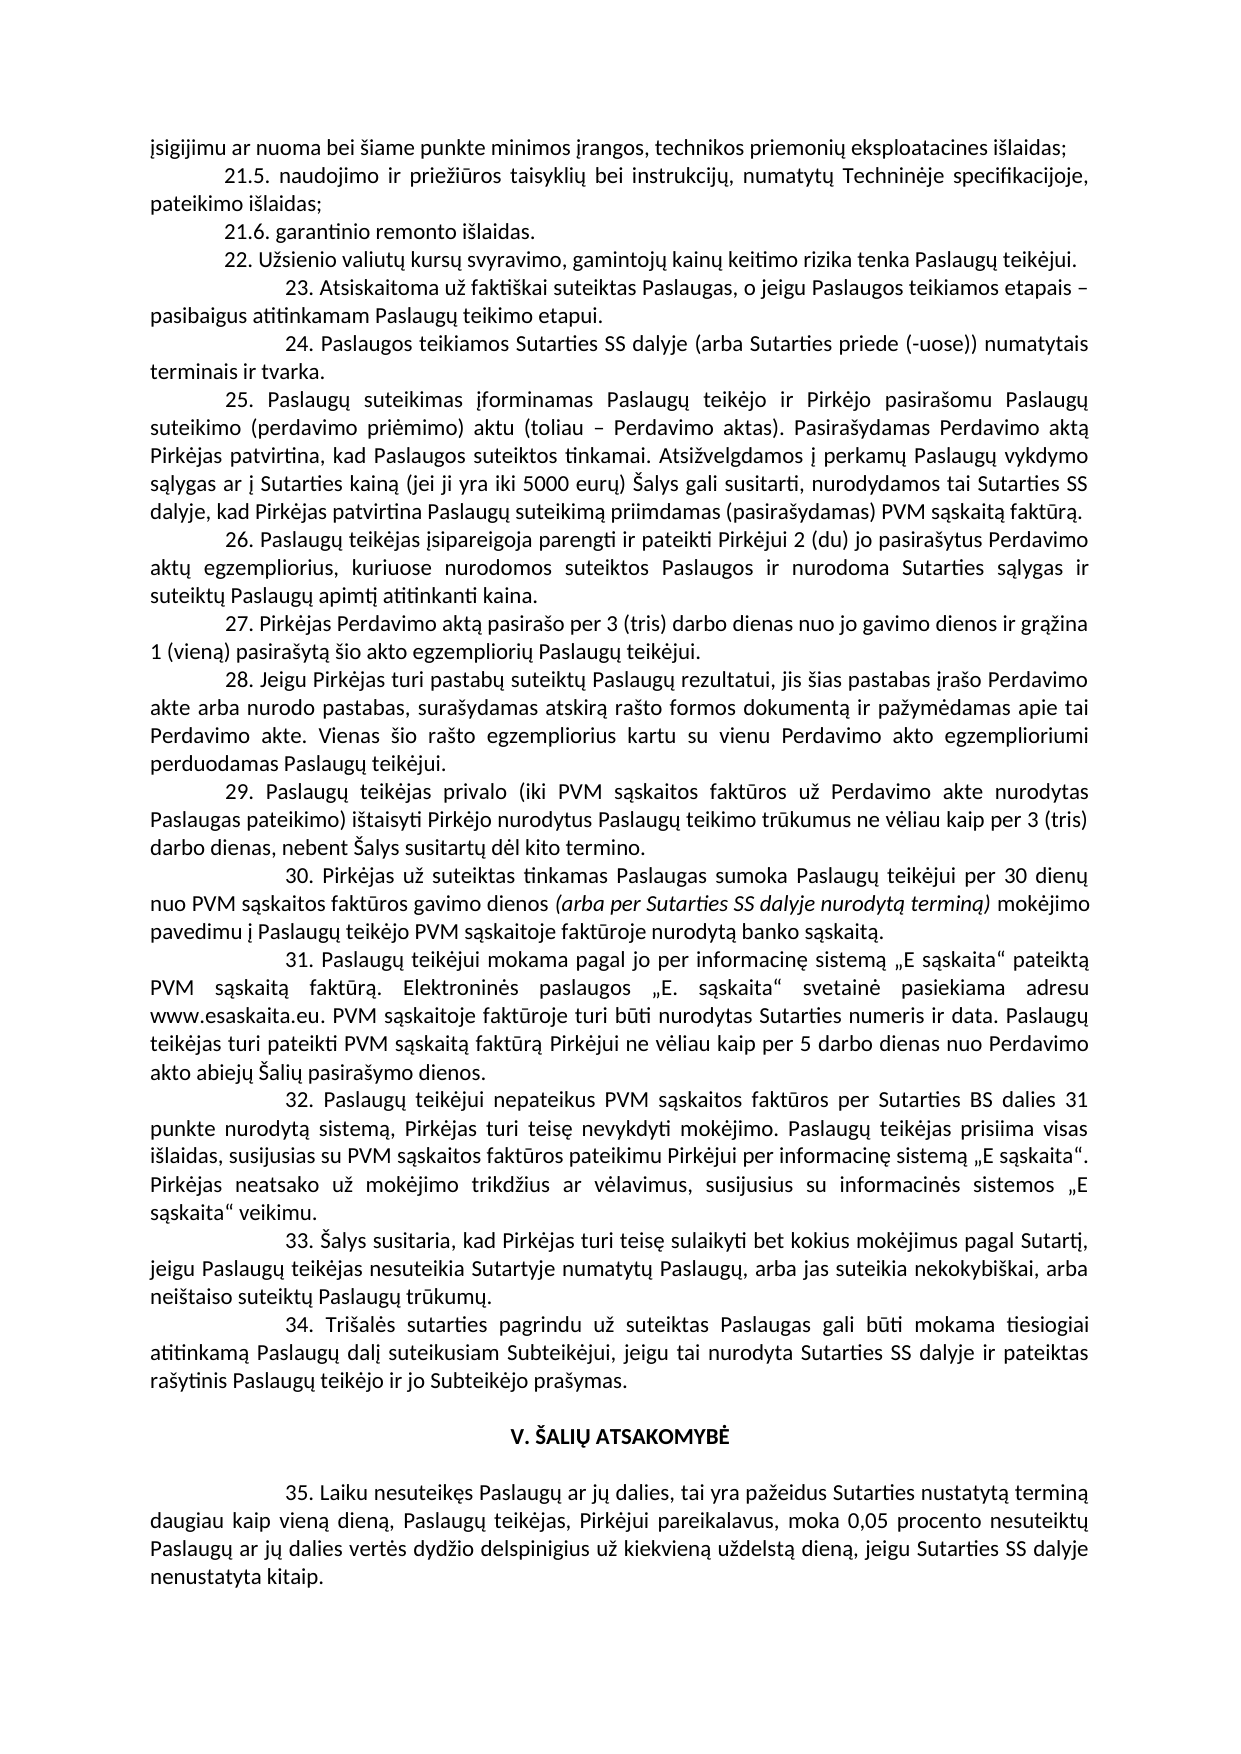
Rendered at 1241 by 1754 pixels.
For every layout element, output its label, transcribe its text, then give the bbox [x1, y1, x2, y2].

text 24. Paslaugos teikiamos Sutarties SS dalyje (arba Sutarties priede (-uose)) numatytais terminais ir tvarka. [150, 329, 1090, 385]
text 33. Šalys susitaria, kad Pirkėjas turi teisę sulaikyti bet kokius mokėjimus pagal Sutartį, jeigu Paslaugų teikėjas nesuteikia Sutartyje numatytų Paslaugų, arba jas suteikia nekokybiškai, arba neištaiso suteiktų Paslaugų trūkumų. [150, 1226, 1090, 1310]
text 28. Jeigu Pirkėjas turi pastabų suteiktų Paslaugų rezultatui, jis šias pastabas įrašo Perdavimo akte arba nurodo pastabas, surašydamas atskirą rašto formos dokumentą ir pažymėdamas apie tai Perdavimo akte. Vienas šio rašto egzempliorius kartu su vienu Perdavimo akto egzemplioriumi perduodamas Paslaugų teikėjui. [150, 665, 1090, 777]
text 35. Laiku nesuteikęs Paslaugų ar jų dalies, tai yra pažeidus Sutarties nustatytą terminą daugiau kaip vieną dieną, Paslaugų teikėjas, Pirkėjui pareikalavus, moka 0,05 procento nesuteiktų Paslaugų ar jų dalies vertės dydžio delspinigius už kiekvieną uždelstą dieną, jeigu Sutarties SS dalyje nenustatyta kitaip. [150, 1478, 1090, 1590]
text 32. Paslaugų teikėjui nepateikus PVM sąskaitos faktūros per Sutarties BS dalies 31 punkte nurodytą sistemą, Pirkėjas turi teisę nevykdyti mokėjimo. Paslaugų teikėjas prisiima visas išlaidas, susijusias su PVM sąskaitos faktūros pateikimu Pirkėjui per informacinę sistemą „E sąskaita“. Pirkėjas neatsako už mokėjimo trikdžius ar vėlavimus, susijusius su informacinės sistemos „E sąskaita“ veikimu. [150, 1086, 1090, 1226]
text V. ŠALIŲ ATSAKOMYBĖ [150, 1422, 1090, 1450]
text 26. Paslaugų teikėjas įsipareigoja parengti ir pateikti Pirkėjui 2 (du) jo pasirašytus Perdavimo aktų egzempliorius, kuriuose nurodomos suteiktos Paslaugos ir nurodoma Sutarties sąlygas ir suteiktų Paslaugų apimtį atitinkanti kaina. [150, 525, 1090, 609]
text 29. Paslaugų teikėjas privalo (iki PVM sąskaitos faktūros už Perdavimo akte nurodytas Paslaugas pateikimo) ištaisyti Pirkėjo nurodytus Paslaugų teikimo trūkumus ne vėliau kaip per 3 (tris) darbo dienas, nebent Šalys susitartų dėl kito termino. [150, 777, 1090, 861]
text 27. Pirkėjas Perdavimo aktą pasirašo per 3 (tris) darbo dienas nuo jo gavimo dienos ir grąžina 1 (vieną) pasirašytą šio akto egzempliorių Paslaugų teikėjui. [150, 609, 1090, 665]
text 22. Užsienio valiutų kursų svyravimo, gamintojų kainų keitimo rizika tenka Paslaugų teikėjui. [150, 245, 1090, 273]
text 23. Atsiskaitoma už faktiškai suteiktas Paslaugas, o jeigu Paslaugos teikiamos etapais – pasibaigus atitinkamam Paslaugų teikimo etapui. [150, 273, 1090, 329]
text 21.5. naudojimo ir priežiūros taisyklių bei instrukcijų, numatytų Techninėje specifikacijoje, pateikimo išlaidas; [150, 161, 1090, 217]
text 31. Paslaugų teikėjui mokama pagal jo per informacinę sistemą „E sąskaita“ pateiktą PVM sąskaitą faktūrą. Elektroninės paslaugos „E. sąskaita“ svetainė pasiekiama adresu www.esaskaita.eu. PVM sąskaitoje faktūroje turi būti nurodytas Sutarties numeris ir data. Paslaugų teikėjas turi pateikti PVM sąskaitą faktūrą Pirkėjui ne vėliau kaip per 5 darbo dienas nuo Perdavimo akto abiejų Šalių pasirašymo dienos. [150, 946, 1090, 1086]
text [150, 133, 1090, 161]
text 34. Trišalės sutarties pagrindu už suteiktas Paslaugas gali būti mokama tiesiogiai atitinkamą Paslaugų dalį suteikusiam Subteikėjui, jeigu tai nurodyta Sutarties SS dalyje ir pateiktas rašytinis Paslaugų teikėjo ir jo Subteikėjo prašymas. [150, 1310, 1090, 1394]
text 25. Paslaugų suteikimas įforminamas Paslaugų teikėjo ir Pirkėjo pasirašomu Paslaugų suteikimo (perdavimo priėmimo) aktu (toliau – Perdavimo aktas). Pasirašydamas Perdavimo aktą Pirkėjas patvirtina, kad Paslaugos suteiktos tinkamai. Atsižvelgdamos į perkamų Paslaugų vykdymo sąlygas ar į Sutarties kainą (jei ji yra iki 5000 eurų) Šalys gali susitarti, nurodydamos tai Sutarties SS dalyje, kad Pirkėjas patvirtina Paslaugų suteikimą priimdamas (pasirašydamas) PVM sąskaitą faktūrą. [150, 385, 1090, 525]
text 30. Pirkėjas už suteiktas tinkamas Paslaugas sumoka Paslaugų teikėjui per 30 dienų nuo PVM sąskaitos faktūros gavimo dienos (arba per Sutarties SS dalyje nurodytą terminą) mokėjimo pavedimu į Paslaugų teikėjo PVM sąskaitoje faktūroje nurodytą banko sąskaitą. [150, 861, 1090, 946]
text 21.6. garantinio remonto išlaidas. [150, 217, 1090, 245]
